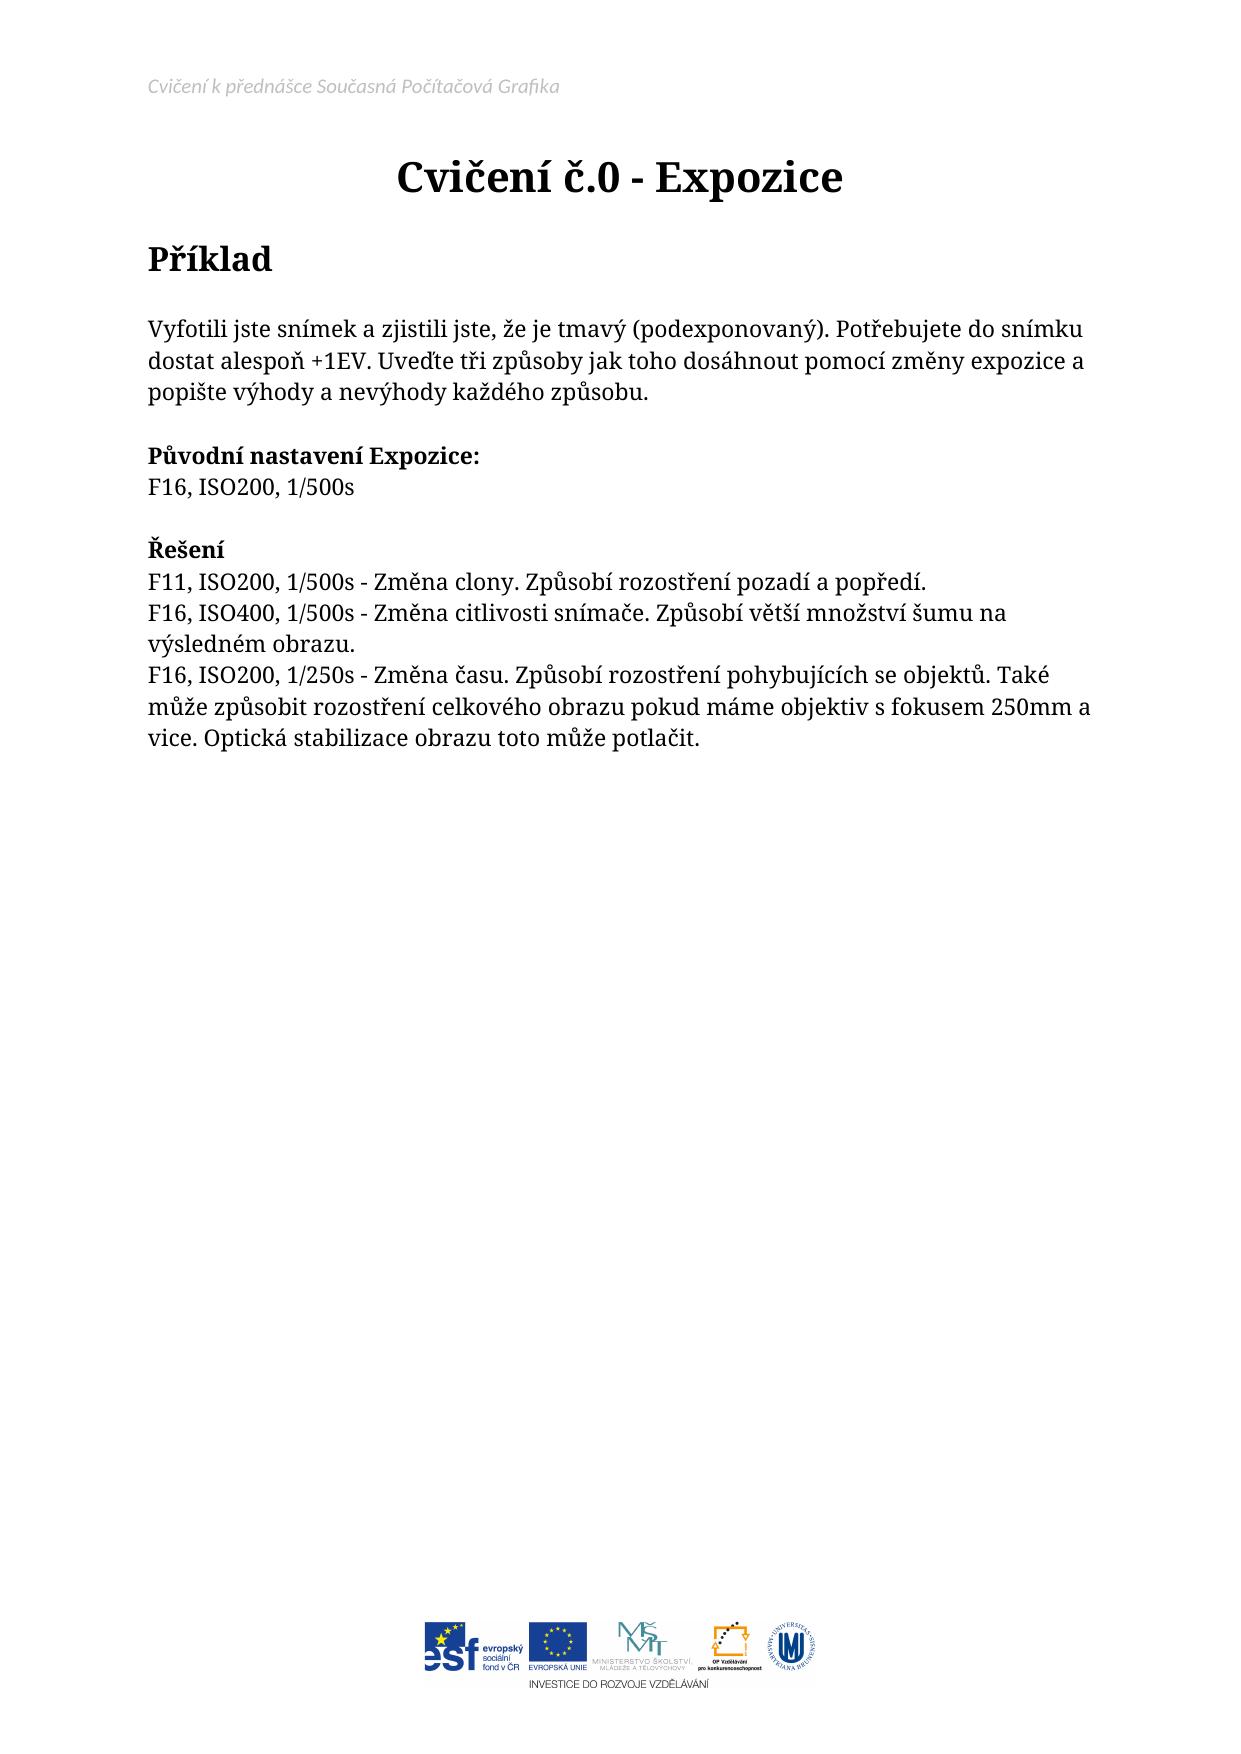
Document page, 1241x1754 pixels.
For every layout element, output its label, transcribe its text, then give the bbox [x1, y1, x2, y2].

picture [424, 1621, 816, 1688]
text Příklad [148, 236, 1093, 281]
text Cvičení č.0 - Expozice [148, 148, 1093, 204]
text Vyfotili jste snímek a zjistili jste, že je tmavý (podexponovaný). Potřebujete do snímku dostat alespoň +1EV. Uveďte tři způsoby jak toho dosáhnout pomocí změny expozice a popište výhody a nevýhody každého způsobu. Původní nastavení Expozice: F16, ISO200, 1/500s Řešení F11, ISO200, 1/500s - Změna clony. Způsobí rozostření pozadí a popředí. F16, ISO400, 1/500s - Změna citlivosti snímače. Způsobí větší množství šumu na výsledném obrazu. F16, ISO200, 1/250s - Změna času. Způsobí rozostření pohybujících se objektů. Také může způsobit rozostření celkového obrazu pokud máme objektiv s fokusem 250mm a vice. Optická stabilizace obrazu toto může potlačit. [148, 281, 1093, 753]
